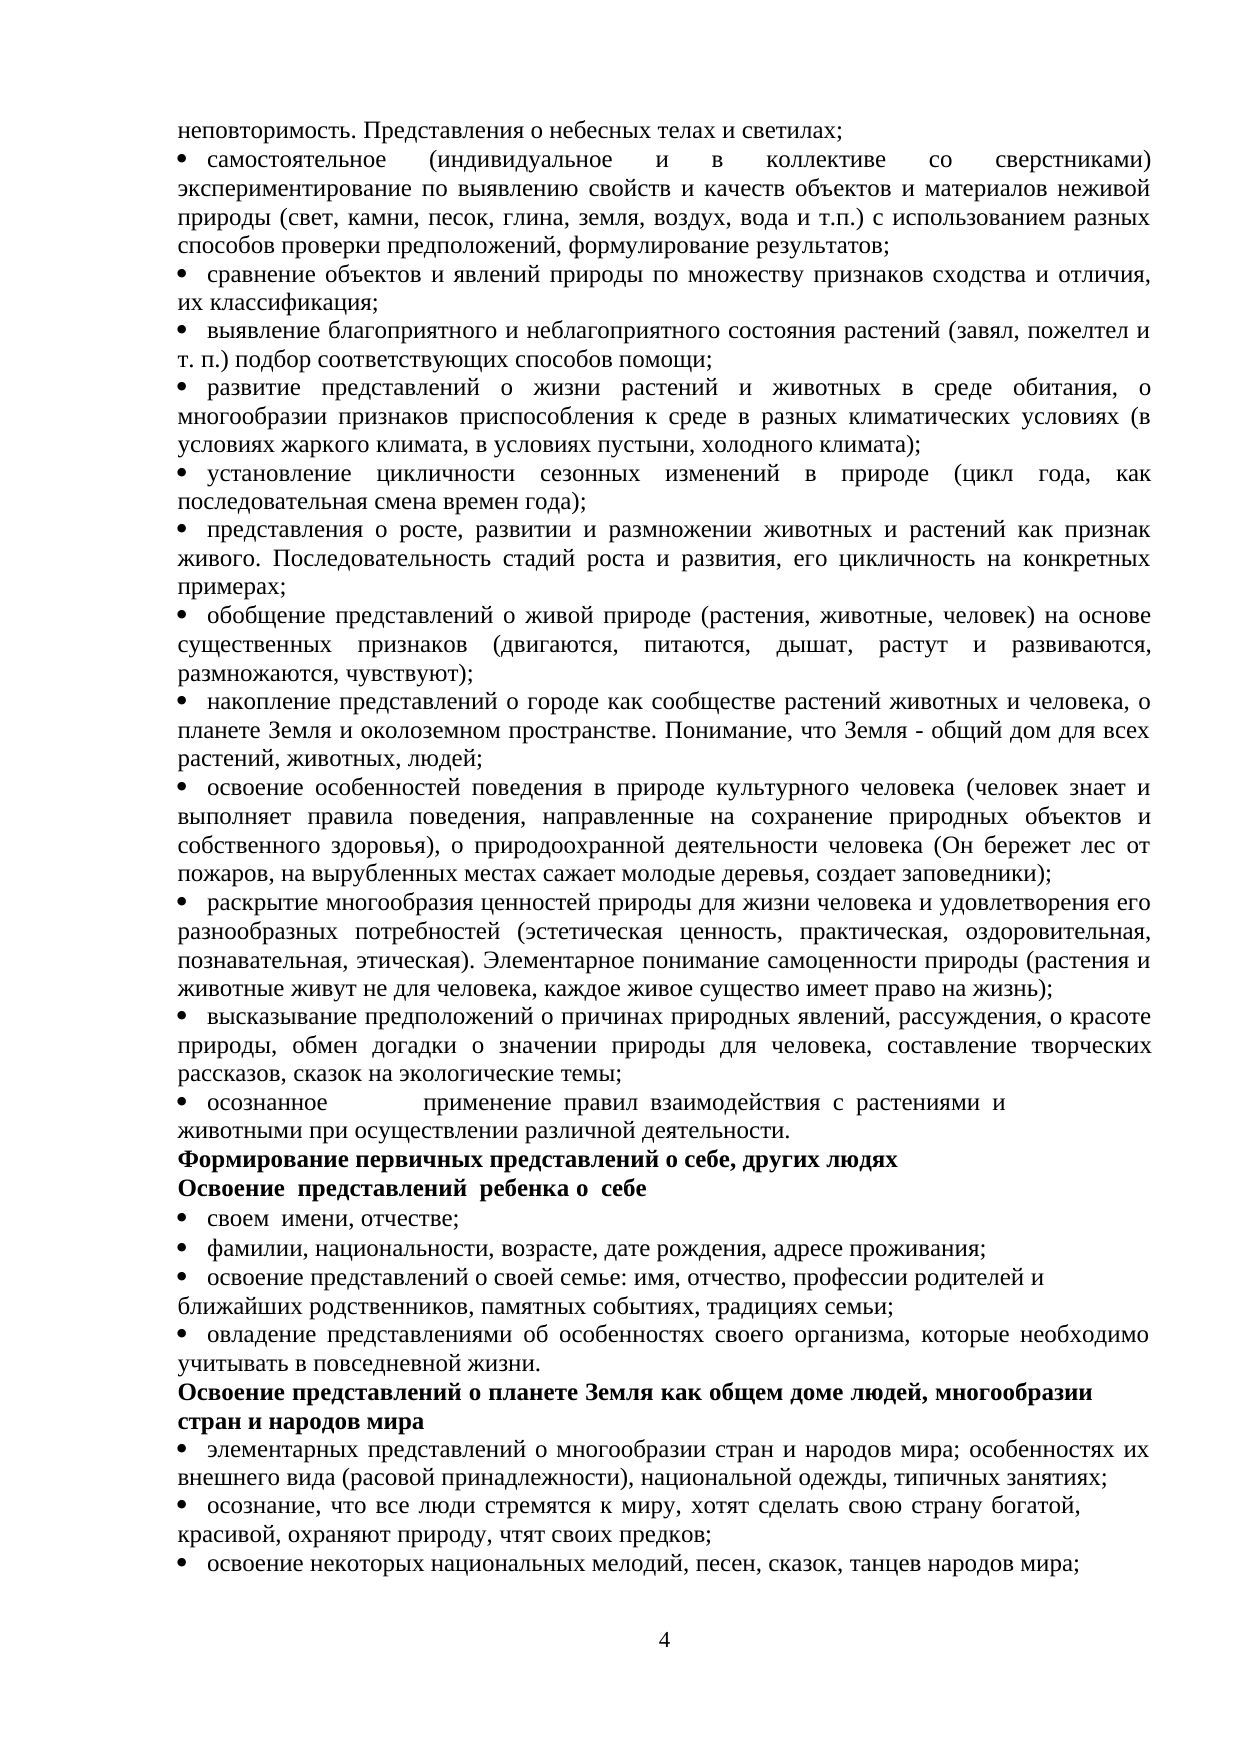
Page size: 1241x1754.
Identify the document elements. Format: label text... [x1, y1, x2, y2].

list самостоятельное (индивидуальное и в коллективе со сверстниками) экспериментирование по выявлению свойств и качеств объектов и материалов неживой природы (свет, камни, песок, глина, земля, воздух, вода и т.п.) с использованием разных способов проверки предположений, формулирование результатов; [177, 144, 1152, 259]
list представления о росте, развитии и размножении животных и растений как признак живого. Последовательность стадий роста и развития, его цикличность на конкретных примерах; [177, 515, 1152, 600]
list элементарных представлений о многообразии стран и народов мира; особенностях их внешнего вида (расовой принадлежности), национальной одежды, типичных занятиях; [177, 1434, 1152, 1491]
list освоение особенностей поведения в природе культурного человека (человек знает и выполняет правила поведения, направленные на сохранение природных объектов и собственного здоровья), о природоохранной деятельности человека (Он бережет лес от пожаров, на вырубленных местах сажает молодые деревья, создает заповедники); [177, 772, 1151, 887]
list выявление благоприятного и неблагоприятного состояния растений (завял, пожелтел и т. п.) подбор соответствующих способов помощи; [177, 316, 1151, 373]
text неповторимость. Представления о небесных телах и светилах; [177, 115, 1215, 144]
list установление цикличности сезонных изменений в природе (цикл года, как последовательная смена времен года); [177, 459, 1151, 515]
list раскрытие многообразия ценностей природы для жизни человека и удовлетворения его разнообразных потребностей (эстетическая ценность, практическая, оздоровительная, познавательная, этическая). Элементарное понимание самоценности природы (растения и животные живут не для человека, каждое живое существо имеет право на жизнь); [177, 887, 1152, 1002]
list освоение представлений о своей семье: имя, отчество, профессии родителей и ближайших родственников, памятных событиях, традициях семьи; [177, 1263, 1151, 1320]
list развитие представлений о жизни растений и животных в среде обитания, о многообразии признаков приспособления к среде в разных климатических условиях (в условиях жаркого климата, в условиях пустыни, холодного климата); [177, 373, 1152, 458]
list осознание, что все люди стремятся к миру, хотят сделать свою страну богатой, красивой, охраняют природу, чтят своих предков; [177, 1491, 1151, 1548]
list сравнение объектов и явлений природы по множеству признаков сходства и отличия, их классификация; [177, 259, 1152, 316]
list накопление представлений о городе как сообществе растений животных и человека, о планете Земля и околоземном пространстве. Понимание, что Земля - общий дом для всех растений, животных, людей; [177, 687, 1152, 772]
list овладение представлениями об особенностях своего организма, которые необходимо учитывать в повседневной жизни. [177, 1320, 1151, 1376]
list высказывание предположений о причинах природных явлений, рассуждения, о красоте природы, обмен догадки о значении природы для человека, составление творческих рассказов, сказок на экологические темы; [177, 1002, 1152, 1087]
list осознанное применение правил взаимодействия с растениями и животными при осуществлении различной деятельности. [177, 1088, 1038, 1144]
list обобщение представлений о живой природе (растения, животные, человек) на основе существенных признаков (двигаются, питаются, дышат, растут и развиваются, размножаются, чувствуют); [177, 601, 1152, 687]
list освоение некоторых национальных мелодий, песен, сказок, танцев народов мира; [177, 1548, 1215, 1577]
list своем имени, отчестве; [177, 1202, 1215, 1232]
subtitle Освоение представлений о планете Земля как общем доме людей, многообразии стран и народов мира [177, 1377, 1153, 1434]
subtitle Формирование первичных представлений о себе, других людях Освоение представлений ребенка о себе [177, 1144, 1001, 1202]
list фамилии, национальности, возрасте, дате рождения, адресе проживания; [177, 1232, 1215, 1263]
